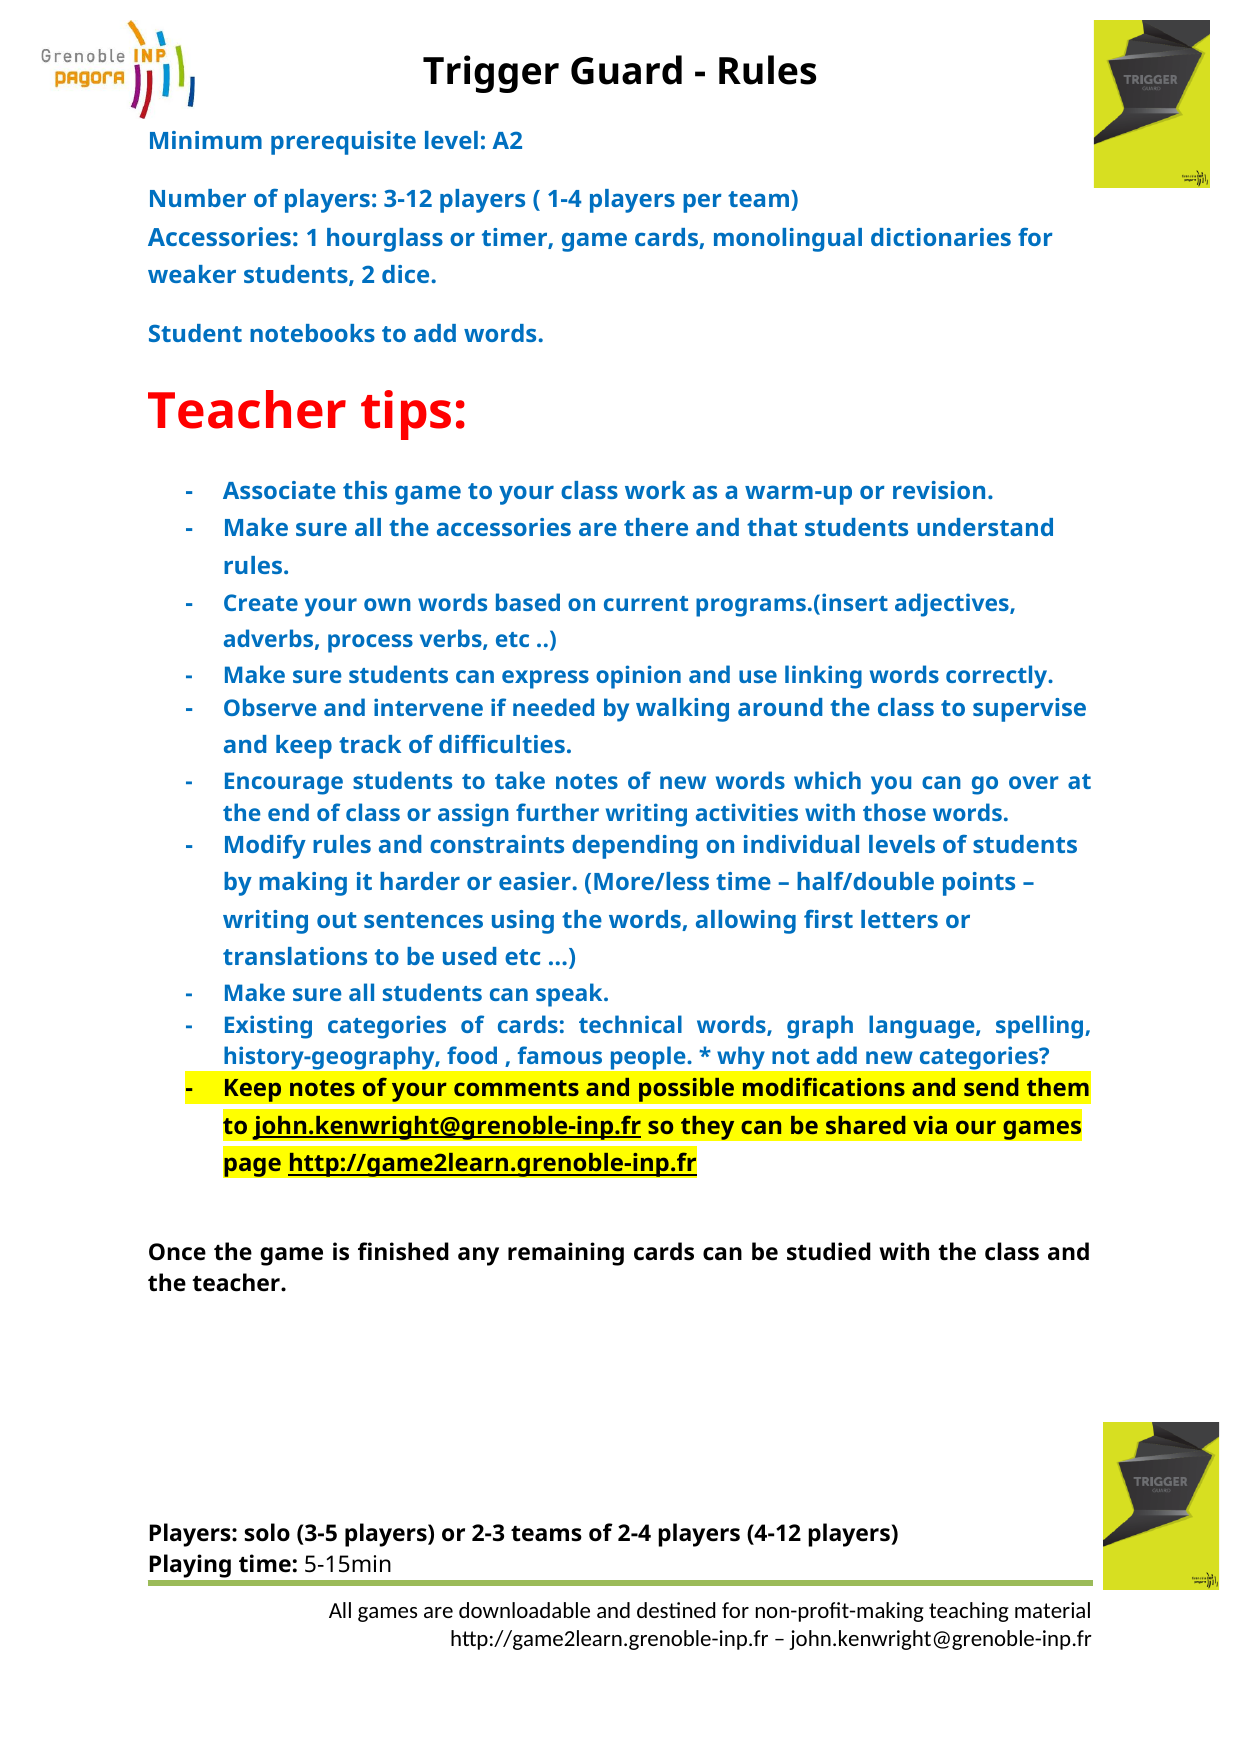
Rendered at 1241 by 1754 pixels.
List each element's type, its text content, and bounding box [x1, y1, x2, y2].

list Modify rules and constraints depending on individual levels of students by making it harder or easier. (More/less time – half/double points – writing out sentences using the words, allowing first letters or translations to be used etc …) [185, 828, 1093, 973]
list Make sure all the accessories are there and that students understand rules. [185, 511, 1093, 581]
list Create your own words based on current programs.(insert adjectives, adverbs, process verbs, etc ..) [185, 586, 1093, 654]
picture [1103, 1422, 1220, 1590]
text Players: solo (3-5 players) or 2-3 teams of 2-4 players (4-12 players) [148, 1517, 1093, 1548]
list Associate this game to your class work as a warm-up or revision. [185, 474, 1093, 506]
picture [41, 20, 195, 119]
text Student notebooks to add words. [148, 316, 1093, 349]
text Number of players: 3-12 players ( 1-4 players per team) Accessories: 1 hourglass or timer, game cards, monolingual dictionaries for weaker students, 2 dice. [148, 182, 1093, 291]
list Encourage students to take notes of new words which you can go over at the end of class or assign further writing activities with those words. [185, 765, 1093, 828]
list Make sure all students can speak. [185, 977, 1093, 1009]
text Teacher tips: [148, 375, 1093, 443]
text Once the game is finished any remaining cards can be studied with the class and the teacher. [148, 1235, 1093, 1298]
list Make sure students can express opinion and use linking words correctly. [185, 659, 1093, 691]
text Minimum prerequisite level: A2 [148, 123, 1093, 156]
text Playing time: 5-15min [148, 1548, 1093, 1579]
list Keep notes of your comments and possible modifications and send them to john.kenwright@grenoble-inp.fr so they can be shared via our games page http://game2learn.grenoble-inp.fr [185, 1071, 1093, 1178]
list Observe and intervene if needed by walking around the class to supervise and keep track of difficulties. [185, 691, 1093, 761]
list Existing categories of cards: technical words, graph language, spelling, history-geography, food , famous people. * why not add new categories? [185, 1009, 1093, 1071]
picture [1093, 20, 1210, 188]
